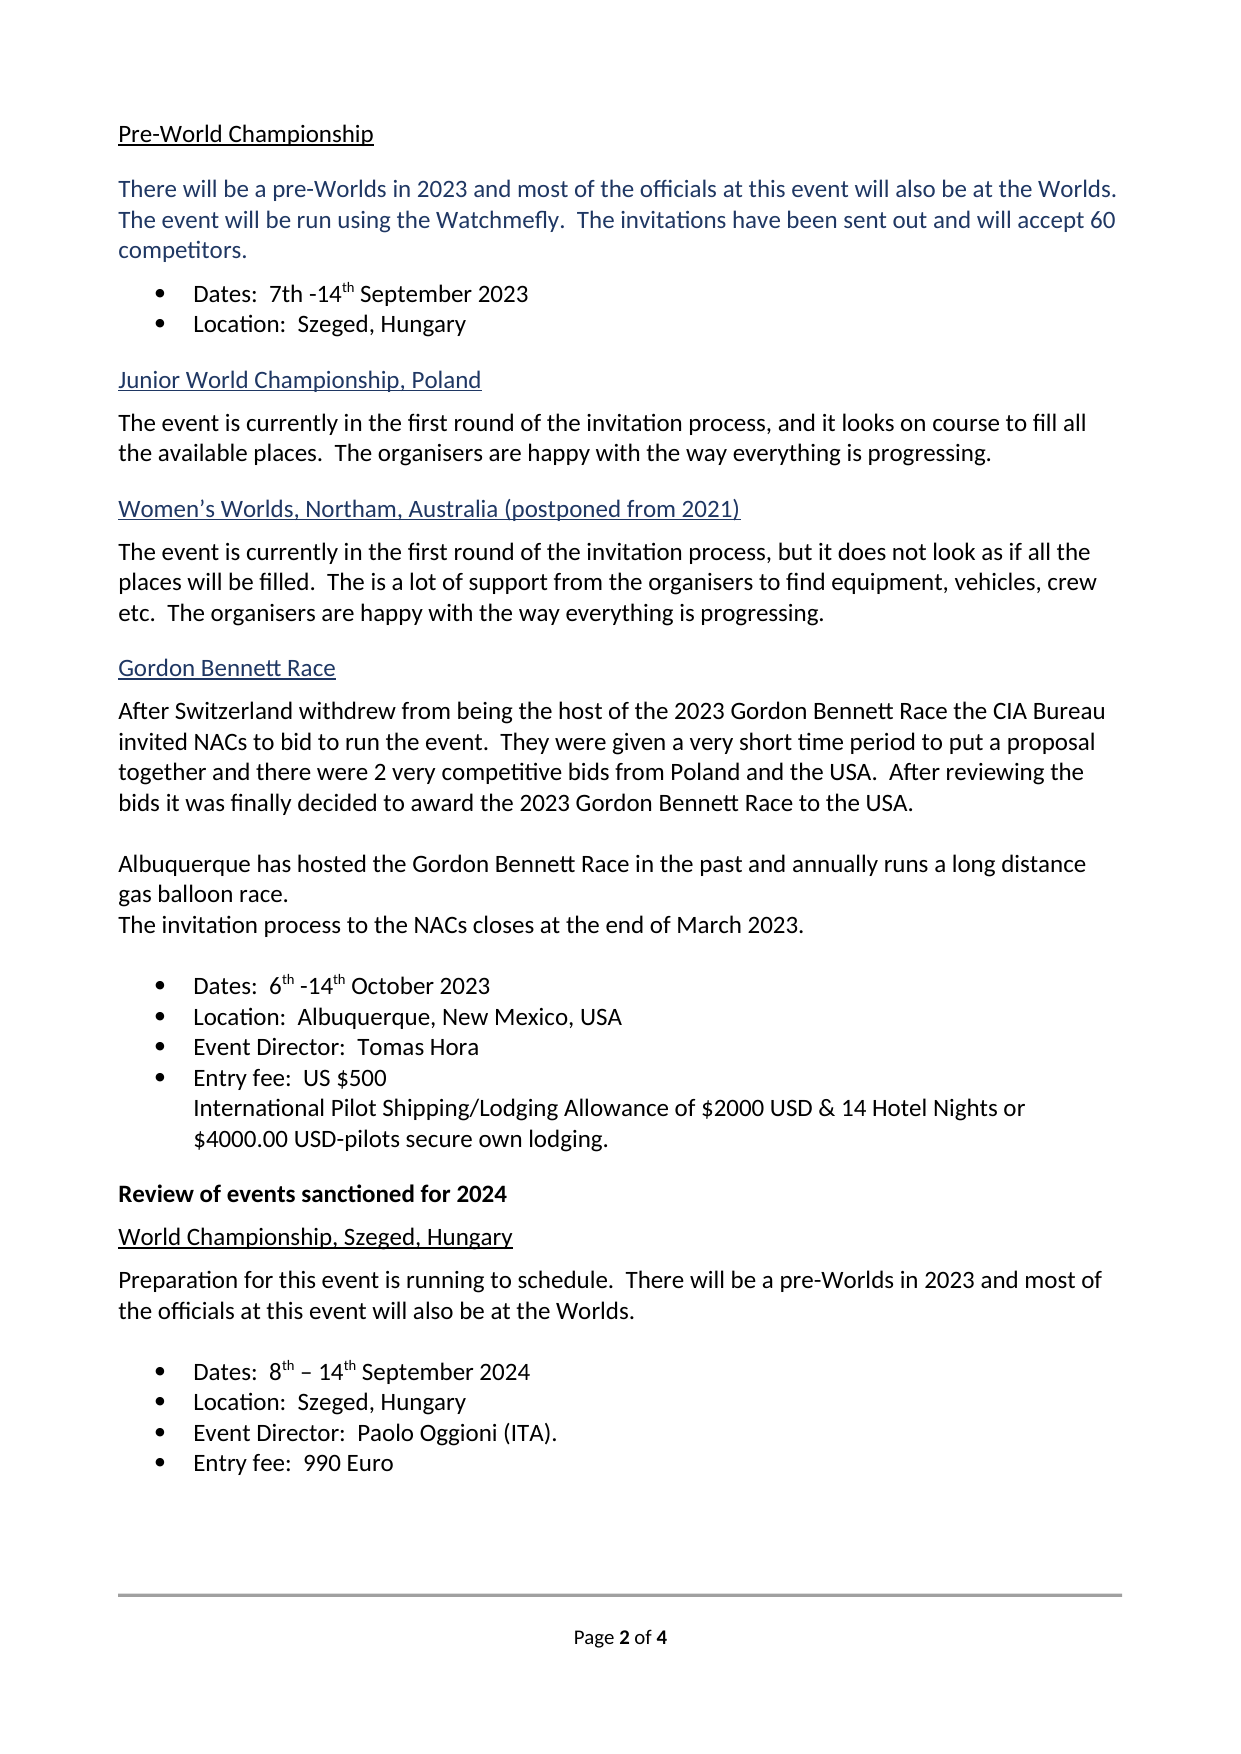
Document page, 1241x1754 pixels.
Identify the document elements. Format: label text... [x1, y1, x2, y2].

subtitle There will be a pre-Worlds in 2023 and most of the officials at this event will also be at the Worlds. The event will be run using the Watchmefly. The invitations have been sent out and will accept 60 competitors. [118, 174, 1122, 265]
list Event Director: Paolo Oggioni (ITA). [156, 1417, 1122, 1447]
text After Switzerland withdrew from being the host of the 2023 Gordon Bennett Race the CIA Bureau invited NACs to bid to run the event. They were given a very short time period to put a proposal together and there were 2 very competitive bids from Poland and the USA. After reviewing the bids it was finally decided to award the 2023 Gordon Bennett Race to the USA. [118, 695, 1122, 817]
text International Pilot Shipping/Lodging Allowance of $2000 USD & 14 Hotel Nights or $4000.00 USD-pilots secure own lodging. [193, 1092, 1122, 1153]
list Event Director: Tomas Hora [156, 1031, 1122, 1062]
text The event is currently in the first round of the invitation process, and it looks on course to fill all the available places. The organisers are happy with the way everything is progressing. [118, 407, 1122, 468]
text The invitation process to the NACs closes at the end of March 2023. [118, 909, 1122, 939]
text The event is currently in the first round of the invitation process, but it does not look as if all the places will be filled. The is a lot of support from the organisers to find equipment, vehicles, crew etc. The organisers are happy with the way everything is progressing. [118, 536, 1122, 627]
list Dates: 6th -14th October 2023 [156, 970, 1122, 1001]
list Dates: 8th – 14th September 2024 [156, 1356, 1122, 1386]
list Entry fee: 990 Euro [156, 1447, 1122, 1478]
text Albuquerque has hosted the Gordon Bennett Race in the past and annually runs a long distance gas balloon race. [118, 848, 1122, 909]
list Dates: 7th -14th September 2023 [156, 278, 1122, 308]
text Preparation for this event is running to schedule. There will be a pre-Worlds in 2023 and most of the officials at this event will also be at the Worlds. [118, 1264, 1122, 1325]
subtitle Women’s Worlds, Northam, Australia (postponed from 2021) [118, 493, 1122, 523]
list Location: Szeged, Hungary [156, 308, 1122, 339]
subtitle Review of events sanctioned for 2024 [118, 1178, 1122, 1209]
list Entry fee: US $500 [156, 1062, 1122, 1092]
subtitle Gordon Bennett Race [118, 652, 1122, 683]
subtitle Junior World Championship, Poland [118, 364, 1122, 394]
list Location: Albuquerque, New Mexico, USA [156, 1001, 1122, 1031]
subtitle World Championship, Szeged, Hungary [118, 1221, 1122, 1252]
subtitle Pre-World Championship [118, 118, 1122, 149]
list Location: Szeged, Hungary [156, 1386, 1122, 1417]
